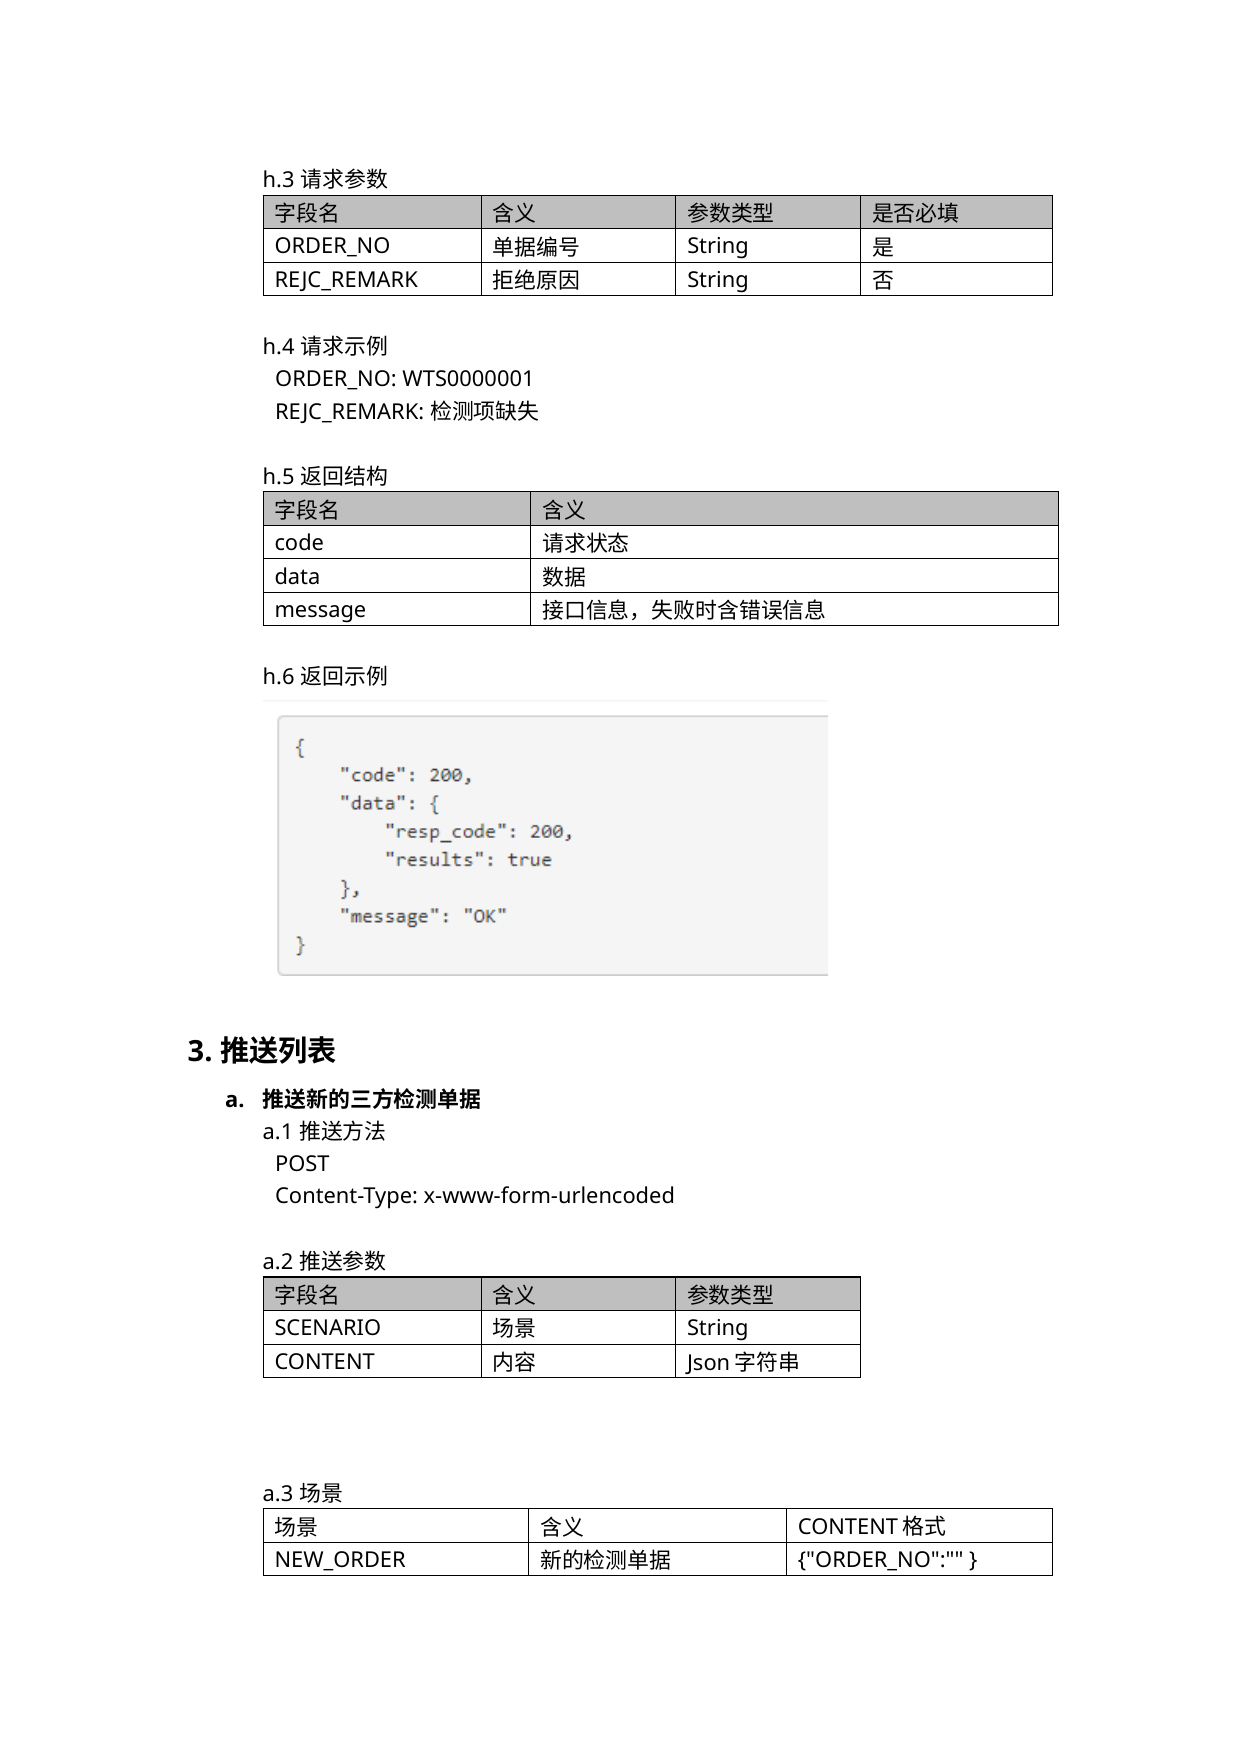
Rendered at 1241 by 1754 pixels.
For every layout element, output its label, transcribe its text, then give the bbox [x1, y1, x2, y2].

table_header 字段名 [264, 196, 481, 228]
table_header 是否必填 [861, 196, 1052, 228]
table_cell String [676, 263, 860, 295]
table_cell 场景 [482, 1311, 675, 1343]
list 推送新的三方检测单据 [225, 1081, 1053, 1114]
table_cell NEW_ORDER [264, 1543, 528, 1575]
table_cell 拒绝原因 [482, 263, 675, 295]
table_cell 新的检测单据 [529, 1543, 786, 1575]
table_header 场景 [264, 1509, 528, 1542]
list POST [262, 1146, 1053, 1179]
list REJC_REMARK: 检测项缺失 [262, 394, 1053, 426]
table_cell SCENARIO [264, 1311, 481, 1343]
list a.2 推送参数 [262, 1244, 1053, 1276]
table_header 字段名 [264, 492, 530, 525]
table_cell 单据编号 [482, 229, 675, 262]
text 3. 推送列表 [187, 1016, 1053, 1081]
table_header 参数类型 [676, 196, 860, 228]
table_cell String [676, 1311, 860, 1343]
list a.1 推送方法 [262, 1114, 1053, 1146]
table_header 含义 [482, 196, 675, 228]
table_cell REJC_REMARK [264, 263, 481, 295]
table_cell Json字符串 [676, 1345, 860, 1377]
list h.4 请求示例 [262, 329, 1053, 361]
table_header CONTENT格式 [787, 1509, 1052, 1542]
text a.3 场景 [262, 1476, 1053, 1508]
table_cell data [264, 559, 530, 592]
table_cell 内容 [482, 1345, 675, 1377]
table_cell 否 [861, 263, 1052, 295]
table_cell 是 [861, 229, 1052, 262]
table_header 参数类型 [676, 1278, 860, 1310]
list h.3 请求参数 [262, 162, 1053, 194]
table_header 含义 [482, 1278, 675, 1310]
table_cell 请求状态 [531, 526, 1058, 558]
table_cell CONTENT [264, 1345, 481, 1377]
table_cell {"ORDER_NO":"" } [787, 1543, 1052, 1575]
table_header 字段名 [264, 1278, 481, 1310]
list ORDER_NO: WTS0000001 [262, 361, 1053, 394]
table_cell 数据 [531, 559, 1058, 592]
table_header 含义 [529, 1509, 786, 1542]
table_cell code [264, 526, 530, 558]
list h.5 返回结构 [262, 459, 1053, 491]
table_cell 接口信息，失败时含错误信息 [531, 593, 1058, 625]
picture [262, 700, 829, 976]
table_cell ORDER_NO [264, 229, 481, 262]
table_header 含义 [531, 492, 1058, 525]
list h.6 返回示例 [262, 659, 1053, 691]
table_cell String [676, 229, 860, 262]
table_cell message [264, 593, 530, 625]
text Content-Type: x-www-form-urlencoded [262, 1179, 1053, 1211]
